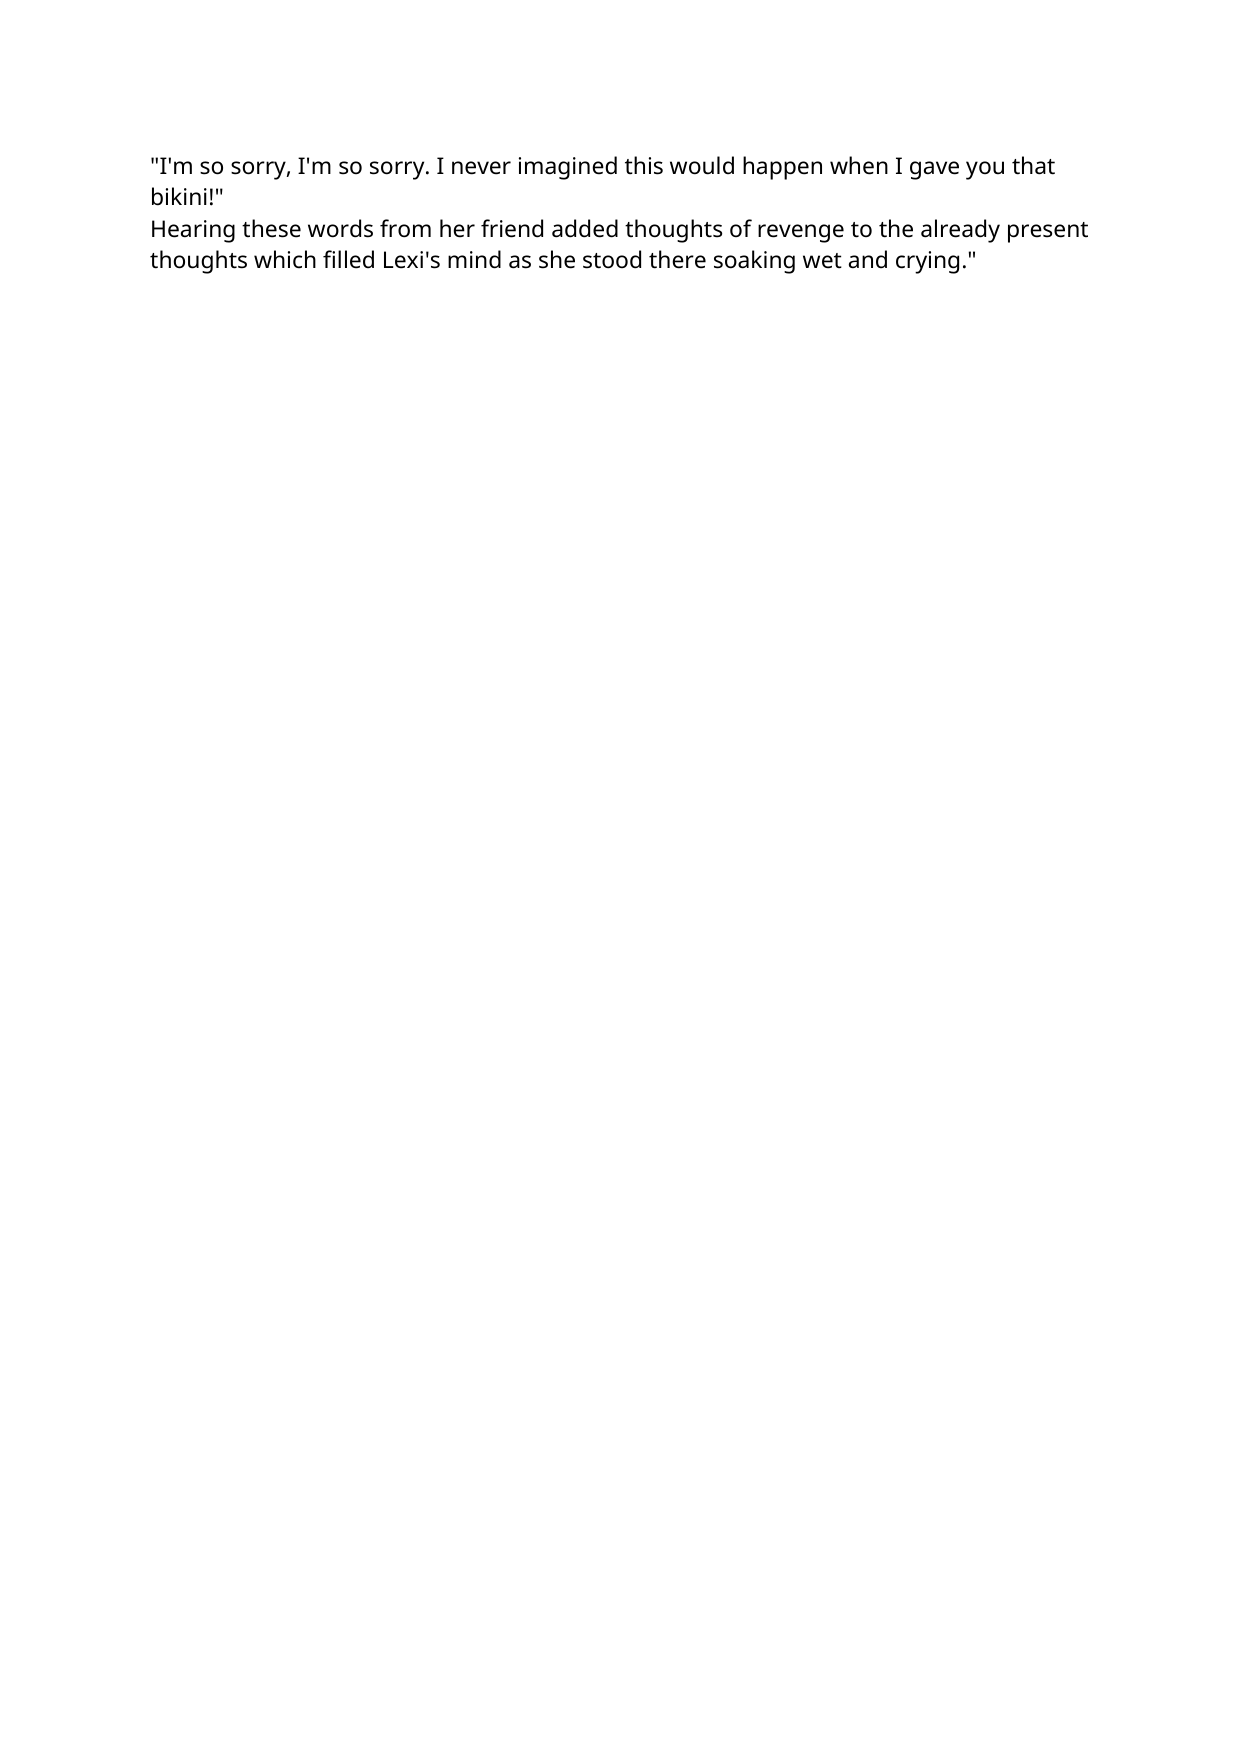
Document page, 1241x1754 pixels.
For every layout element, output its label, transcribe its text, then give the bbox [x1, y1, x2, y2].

text "I'm so sorry, I'm so sorry. I never imagined this would happen when I gave you that bikini!" [150, 150, 1090, 212]
text Hearing these words from her friend added thoughts of revenge to the already present thoughts which filled Lexi's mind as she stood there soaking wet and crying." [150, 212, 1090, 275]
